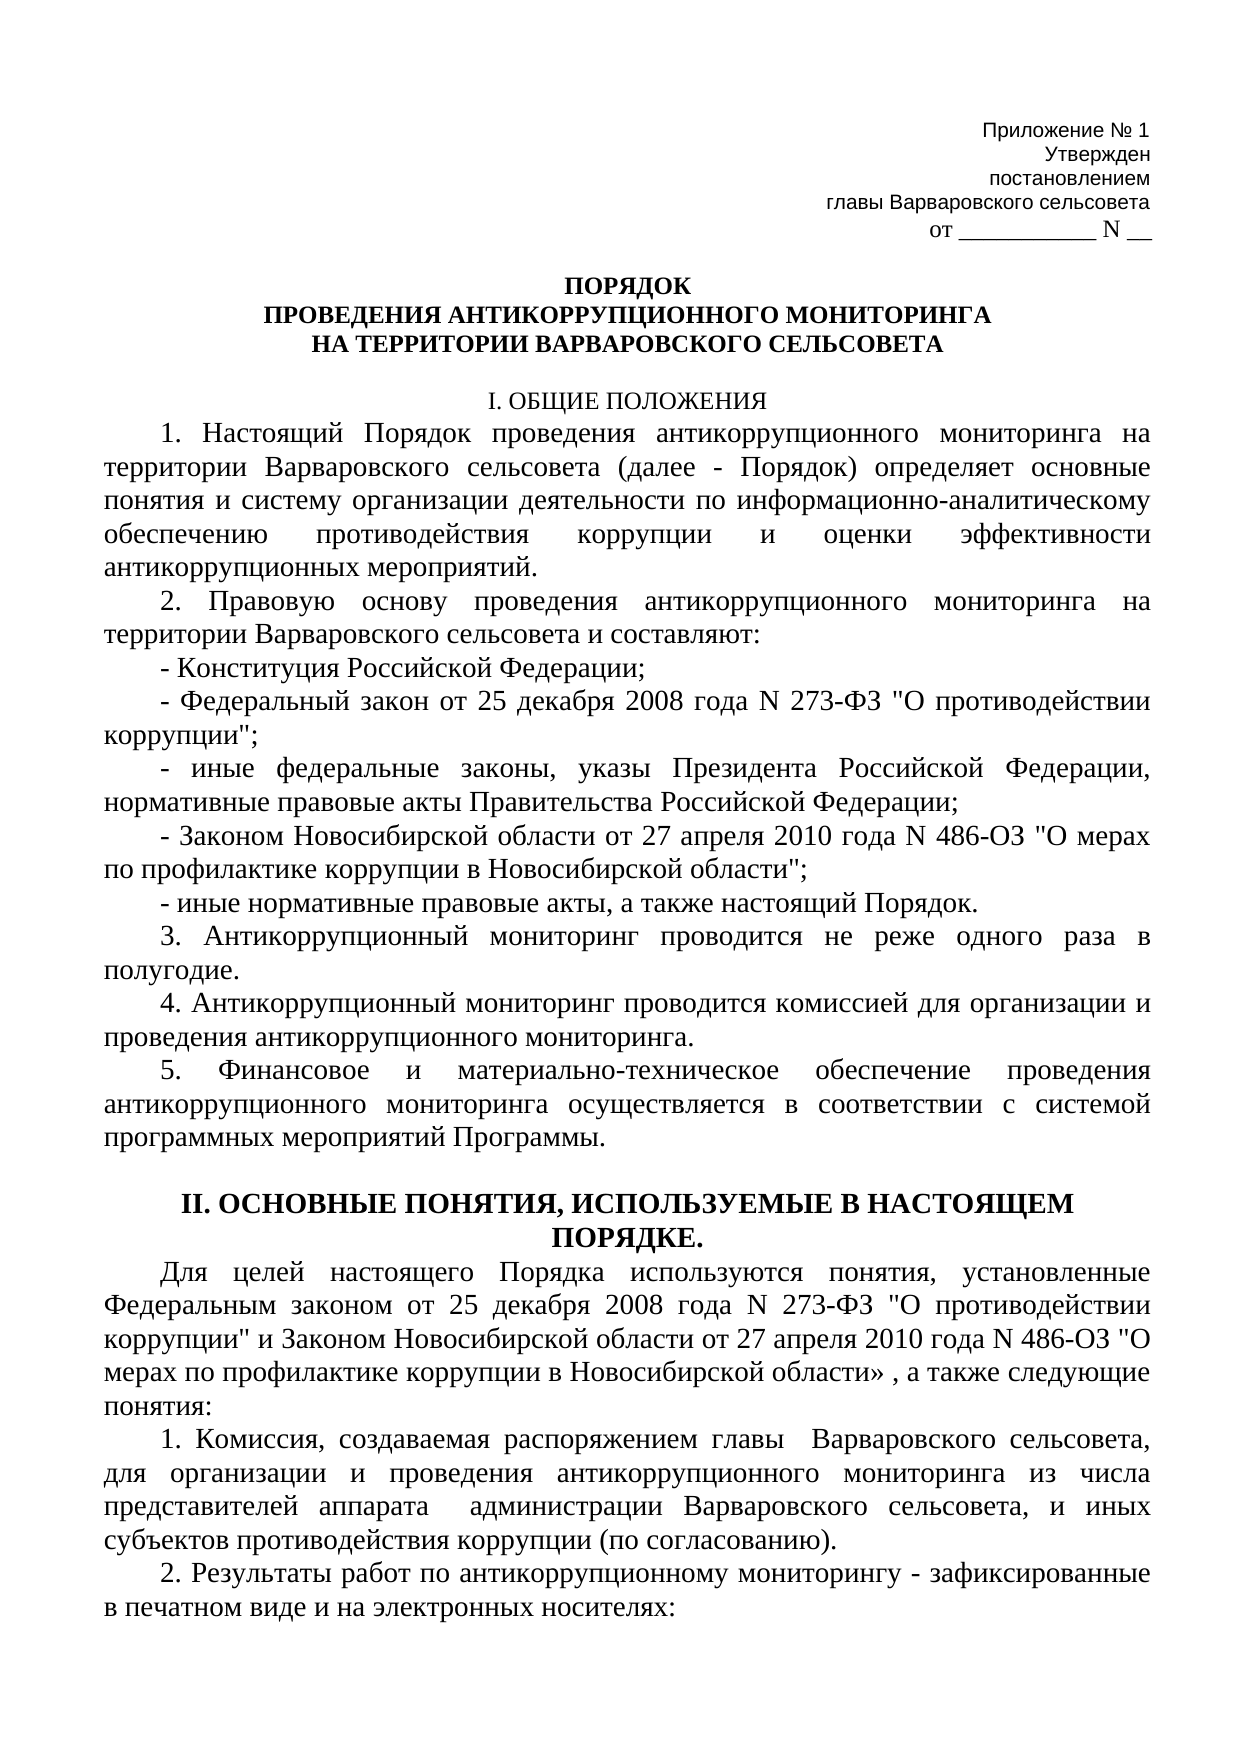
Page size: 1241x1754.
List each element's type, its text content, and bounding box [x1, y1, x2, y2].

text от ___________ N __ [103, 214, 1152, 243]
text I. ОБЩИЕ ПОЛОЖЕНИЯ [103, 386, 1152, 415]
text 4. Антикоррупционный мониторинг проводится комиссией для организации и проведения антикоррупционного мониторинга. [103, 985, 1152, 1052]
text 2. Результаты работ по антикоррупционному мониторингу - зафиксированные в печатном виде и на электронных носителях: [103, 1556, 1152, 1623]
text Для целей настоящего Порядка используются понятия, установленные Федеральным законом от 25 декабря 2008 года N 273-ФЗ "О противодействии коррупции" и Законом Новосибирской области от 27 апреля 2010 года N 486-ОЗ "О мерах по профилактике коррупции в Новосибирской области» , а также следующие понятия: [103, 1254, 1152, 1421]
text главы Варваровского сельсовета [103, 190, 1152, 214]
text Приложение № 1 [103, 118, 1152, 142]
text II. ОСНОВНЫЕ ПОНЯТИЯ, ИСПОЛЬЗУЕМЫЕ В НАСТОЯЩЕМ ПОРЯДКЕ. [103, 1187, 1152, 1254]
text - Законом Новосибирской области от 27 апреля 2010 года N 486-ОЗ "О мерах по профилактике коррупции в Новосибирской области"; [103, 818, 1152, 885]
text Утвержден [103, 142, 1152, 166]
text 3. Антикоррупционный мониторинг проводится не реже одного раза в полугодие. [103, 918, 1152, 985]
text 5. Финансовое и материально-техническое обеспечение проведения антикоррупционного мониторинга осуществляется в соответствии с системой программных мероприятий Программы. [103, 1052, 1152, 1153]
text ПРОВЕДЕНИЯ АНТИКОРРУПЦИОННОГО МОНИТОРИНГА [103, 300, 1152, 329]
text 1. Комиссия, создаваемая распоряжением главы Варваровского сельсовета, для организации и проведения антикоррупционного мониторинга из числа представителей аппарата администрации Варваровского сельсовета, и иных субъектов противодействия коррупции (по согласованию). [103, 1421, 1152, 1556]
text постановлением [103, 166, 1152, 190]
text НА ТЕРРИТОРИИ ВАРВАРОВСКОГО СЕЛЬСОВЕТА [103, 329, 1152, 358]
text - иные нормативные правовые акты, а также настоящий Порядок. [103, 885, 1152, 918]
text 2. Правовую основу проведения антикоррупционного мониторинга на территории Варваровского сельсовета и составляют: [103, 583, 1152, 650]
text 1. Настоящий Порядок проведения антикоррупционного мониторинга на территории Варваровского сельсовета (далее - Порядок) определяет основные понятия и систему организации деятельности по информационно-аналитическому обеспечению противодействия коррупции и оценки эффективности антикоррупционных мероприятий. [103, 415, 1152, 583]
text - Конституция Российской Федерации; [103, 650, 1152, 683]
text - Федеральный закон от 25 декабря 2008 года N 273-ФЗ "О противодействии коррупции"; [103, 683, 1152, 751]
text - иные федеральные законы, указы Президента Российской Федерации, нормативные правовые акты Правительства Российской Федерации; [103, 751, 1152, 818]
text ПОРЯДОК [103, 271, 1152, 300]
